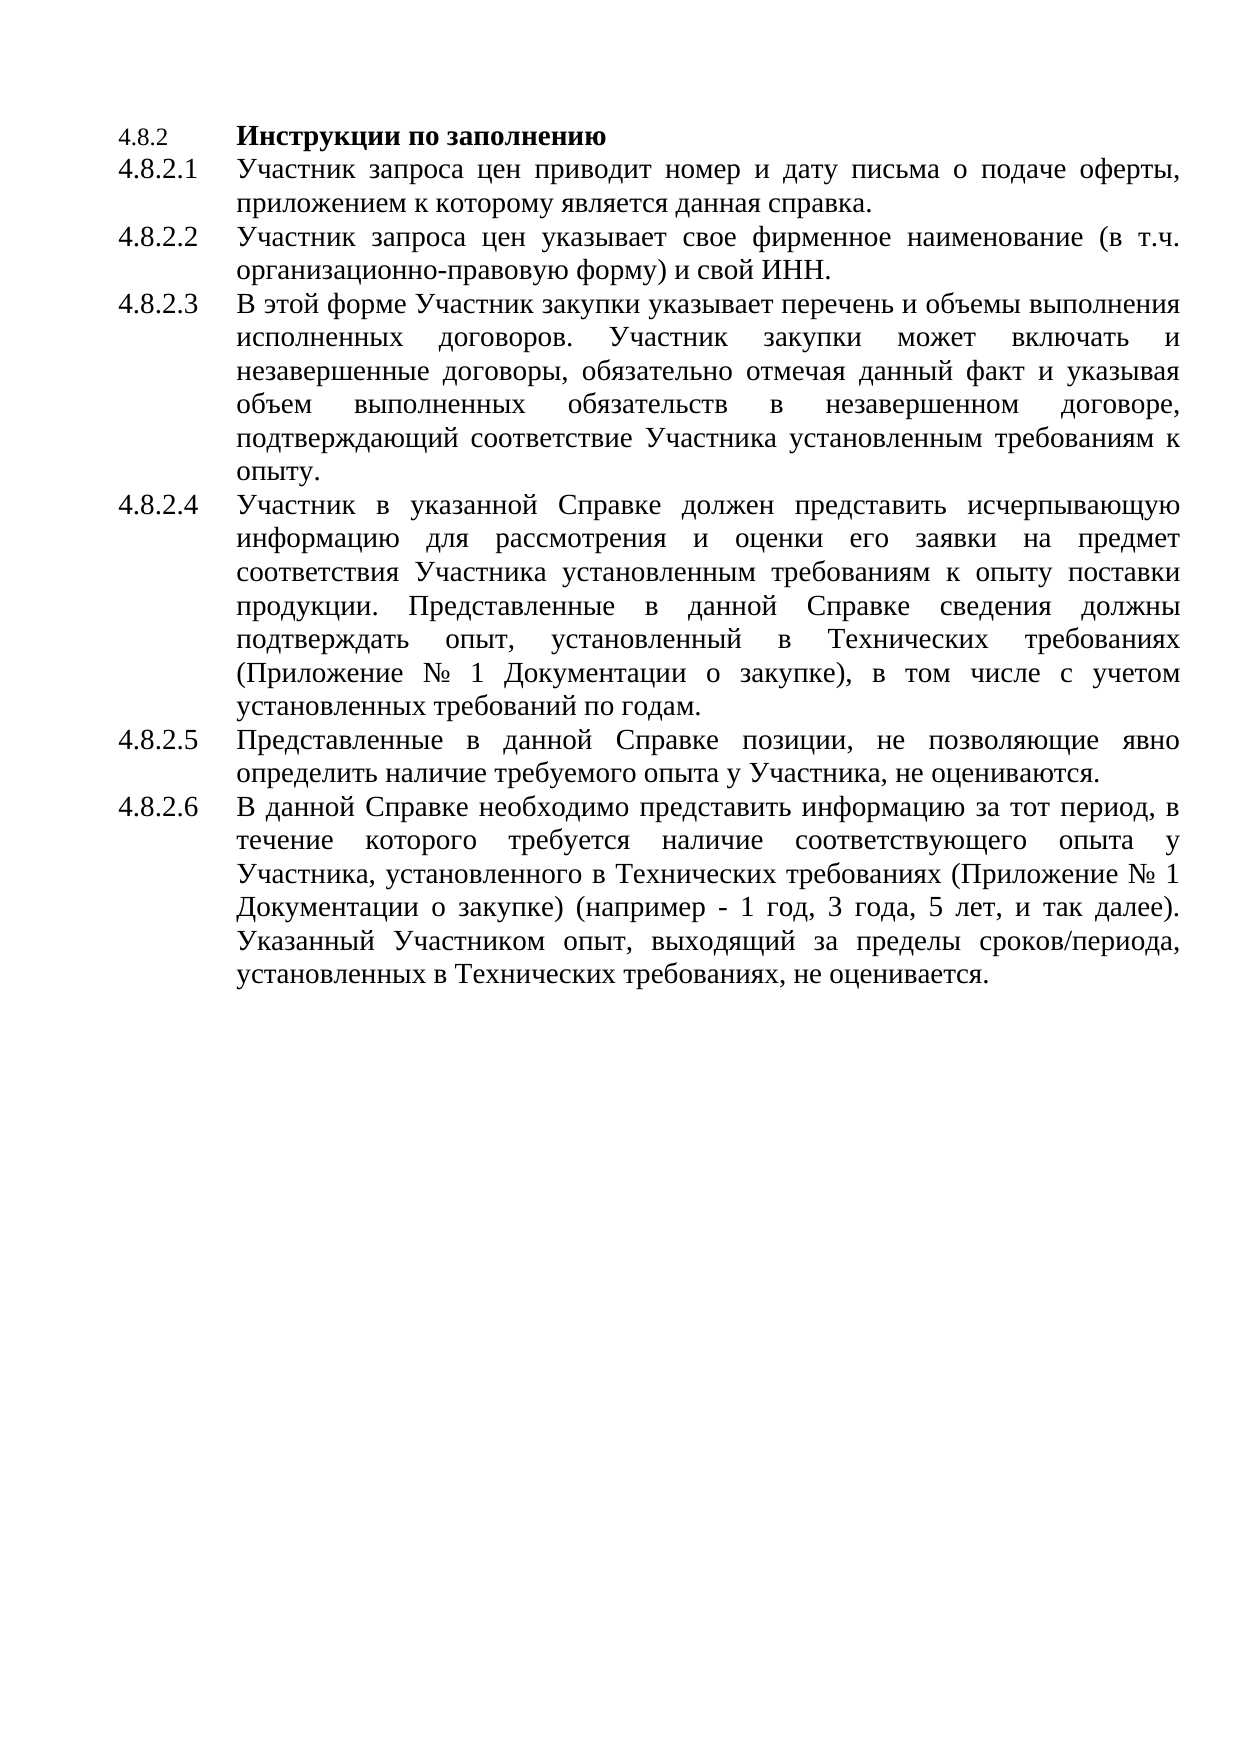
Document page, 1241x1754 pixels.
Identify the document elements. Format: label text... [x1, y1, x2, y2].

text В данной Справке необходимо представить информацию за тот период, в течение которого требуется наличие соответствующего опыта у Участника, установленного в Технических требованиях (Приложение № 1 Документации о закупке) (например - 1 год, 3 года, 5 лет, и так далее). Указанный Участником опыт, выходящий за пределы сроков/периода, установленных в Технических требованиях, не оценивается. [118, 789, 1181, 990]
text В этой форме Участник закупки указывает перечень и объемы выполнения исполненных договоров. Участник закупки может включать и незавершенные договоры, обязательно отмечая данный факт и указывая объем выполненных обязательств в незавершенном договоре, подтверждающий соответствие Участника установленным требованиям к опыту. [118, 286, 1181, 487]
text Участник в указанной Справке должен представить исчерпывающую информацию для рассмотрения и оценки его заявки на предмет соответствия Участника установленным требованиям к опыту поставки продукции. Представленные в данной Справке сведения должны подтверждать опыт, установленный в Технических требованиях (Приложение № 1 Документации о закупке), в том числе с учетом установленных требований по годам. [118, 487, 1181, 722]
text Представленные в данной Справке позиции, не позволяющие явно определить наличие требуемого опыта у Участника, не оцениваются. [118, 722, 1181, 789]
text Инструкции по заполнению [118, 118, 1181, 152]
text Участник запроса цен приводит номер и дату письма о подаче оферты, приложением к которому является данная справка. [118, 152, 1181, 219]
text Участник запроса цен указывает свое фирменное наименование (в т.ч. организационно-правовую форму) и свой ИНН. [118, 219, 1181, 286]
